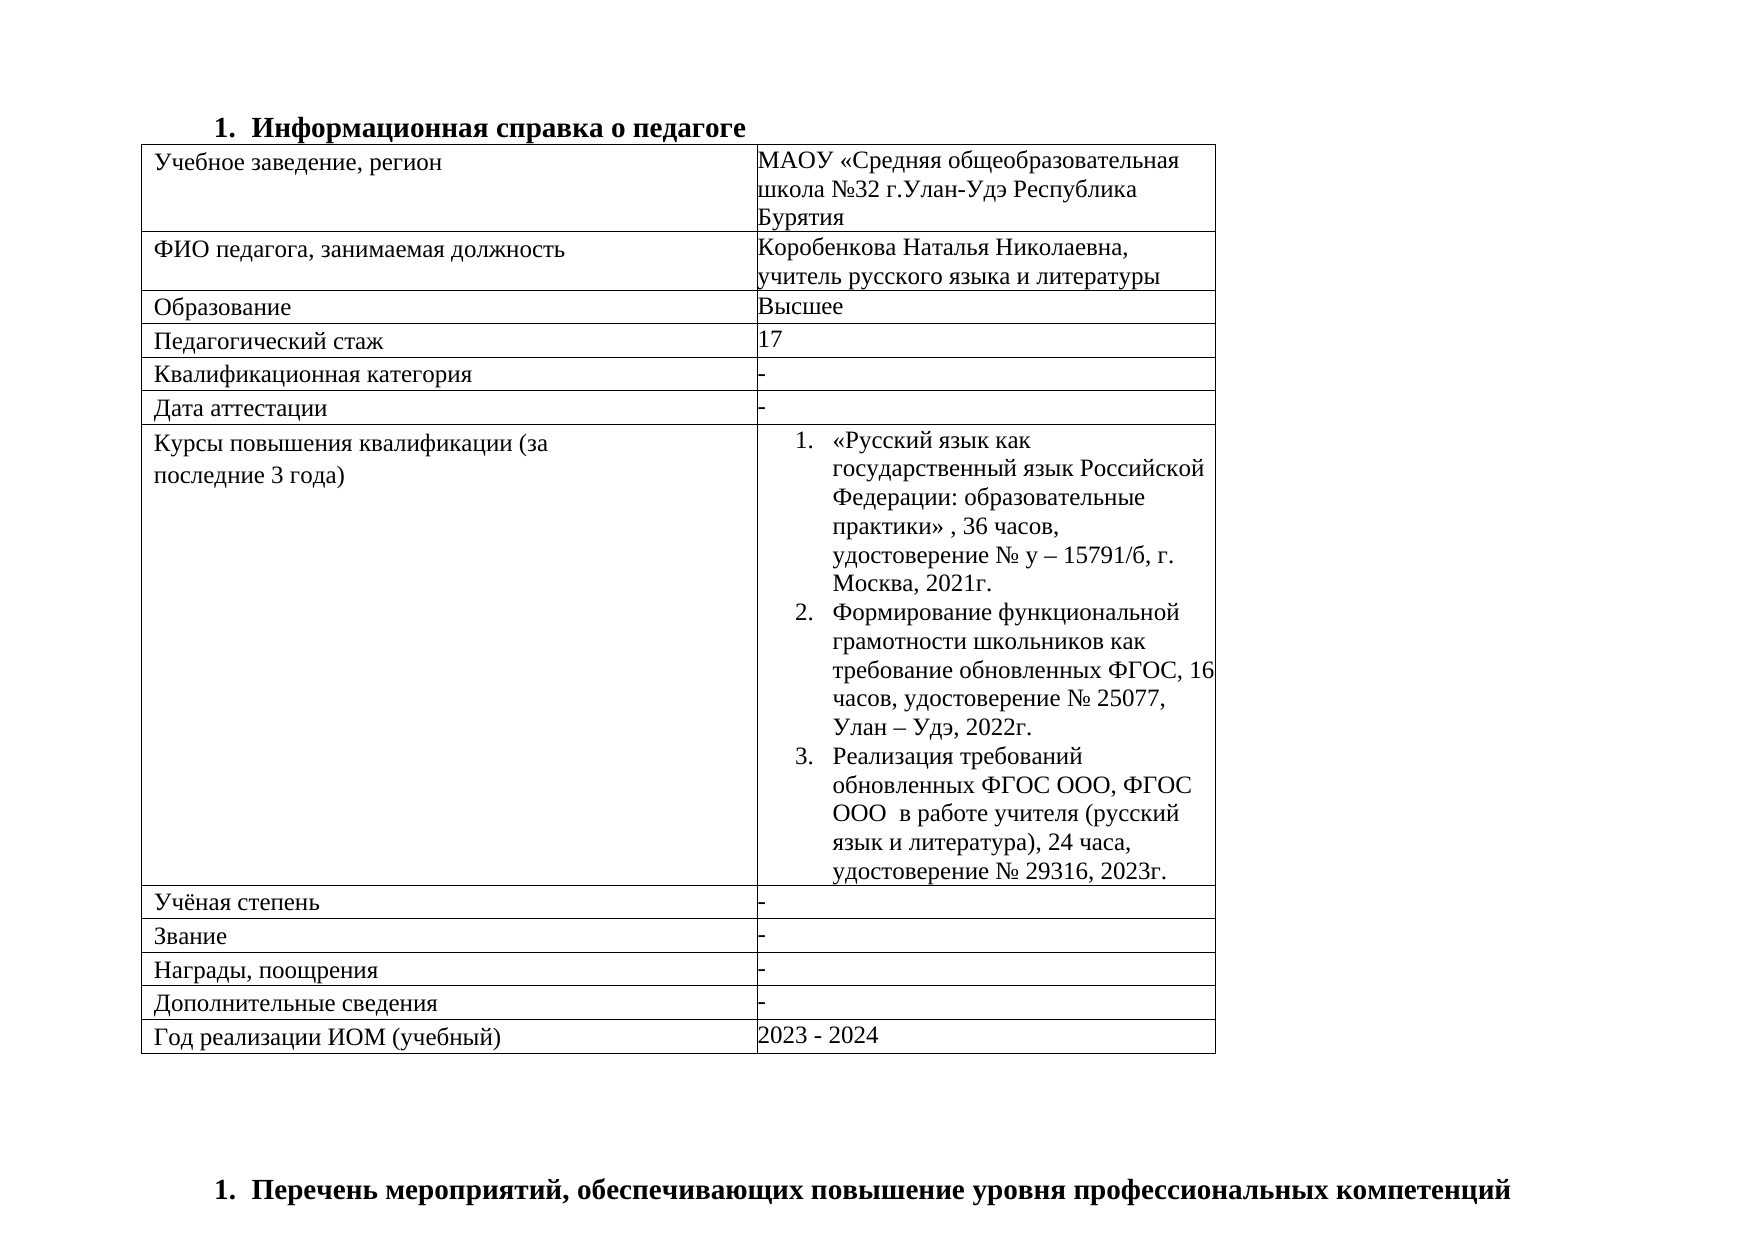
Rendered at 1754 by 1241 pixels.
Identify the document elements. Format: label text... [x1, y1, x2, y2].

table_cell - [758, 986, 1215, 1019]
table_cell Награды, поощрения [142, 953, 757, 985]
table_cell - [758, 919, 1215, 952]
table_cell Учёная степень [142, 886, 757, 918]
table_cell - [758, 886, 1215, 918]
table_cell 17 [758, 324, 1215, 357]
table_cell - [758, 358, 1215, 390]
table_cell Высшее [758, 291, 1215, 323]
table_cell Образование [142, 291, 757, 323]
subtitle Информационная справка о педагоге [214, 110, 1708, 144]
table_cell - [758, 391, 1215, 424]
table_cell Звание [142, 919, 757, 952]
table_header МАОУ «Средняя общеобразовательная школа №32 г.Улан-Удэ Республика Бурятия [758, 145, 1215, 231]
table_cell Дата аттестации [142, 391, 757, 424]
table_cell ФИО педагога, занимаемая должность [142, 232, 757, 290]
table_cell Квалификационная категория [142, 358, 757, 390]
table_cell - [758, 953, 1215, 985]
subtitle Перечень мероприятий, обеспечивающих повышение уровня профессиональных компетенций [214, 1172, 1708, 1206]
table_cell Педагогический стаж [142, 324, 757, 357]
table_cell 2023 - 2024 [758, 1020, 1215, 1052]
table_cell «Русский язык как государственный язык Российской Федерации: образовательные практики» , 36 часов, удостоверение № у – 15791/б, г. Москва, 2021г. Формирование функциональной грамотности школьников как требование обновленных ФГОС, 16 часов, удостоверение № 25077, Улан – Удэ, 2022г. Реализация требований обновленных ФГОС ООО, ФГОС ООО в работе учителя (русский язык и литература), 24 часа, удостоверение № 29316, 2023г. [758, 425, 1215, 885]
table_cell Коробенкова Наталья Николаевна, учитель русского языка и литературы [758, 232, 1215, 290]
table_header Учебное заведение, регион [142, 145, 757, 231]
table_cell Дополнительные сведения [142, 986, 757, 1019]
table_cell Год реализации ИОМ (учебный) [142, 1020, 757, 1052]
table_cell Курсы повышения квалификации (за последние 3 года) [142, 425, 757, 885]
